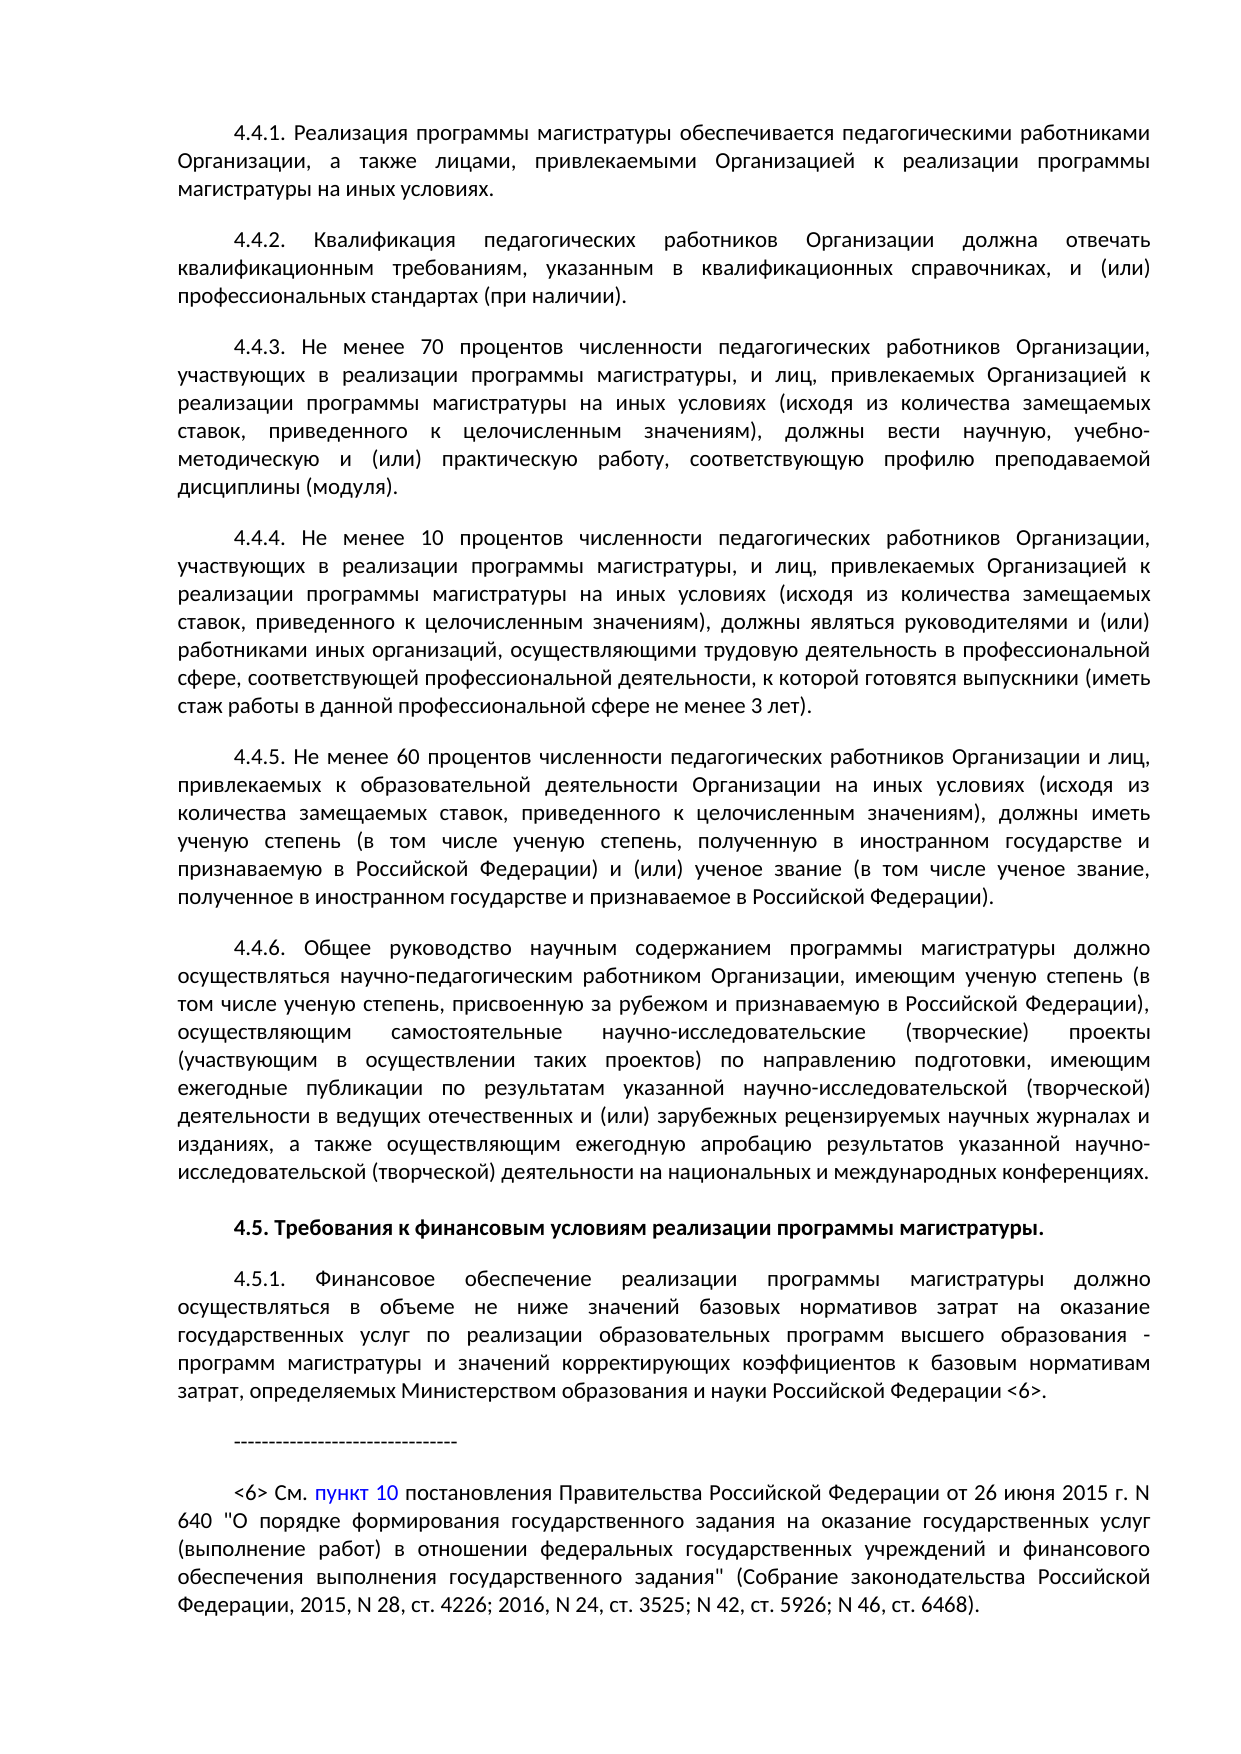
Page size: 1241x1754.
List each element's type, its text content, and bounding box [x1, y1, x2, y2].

text 4.4.6. Общее руководство научным содержанием программы магистратуры должно осуществляться научно-педагогическим работником Организации, имеющим ученую степень (в том числе ученую степень, присвоенную за рубежом и признаваемую в Российской Федерации), осуществляющим самостоятельные научно-исследовательские (творческие) проекты (участвующим в осуществлении таких проектов) по направлению подготовки, имеющим ежегодные публикации по результатам указанной научно-исследовательской (творческой) деятельности в ведущих отечественных и (или) зарубежных рецензируемых научных журналах и изданиях, а также осуществляющим ежегодную апробацию результатов указанной научно-исследовательской (творческой) деятельности на национальных и международных конференциях. [177, 933, 1152, 1185]
text 4.4.4. Не менее 10 процентов численности педагогических работников Организации, участвующих в реализации программы магистратуры, и лиц, привлекаемых Организацией к реализации программы магистратуры на иных условиях (исходя из количества замещаемых ставок, приведенного к целочисленным значениям), должны являться руководителями и (или) работниками иных организаций, осуществляющими трудовую деятельность в профессиональной сфере, соответствующей профессиональной деятельности, к которой готовятся выпускники (иметь стаж работы в данной профессиональной сфере не менее 3 лет). [177, 523, 1152, 719]
text 4.5.1. Финансовое обеспечение реализации программы магистратуры должно осуществляться в объеме не ниже значений базовых нормативов затрат на оказание государственных услуг по реализации образовательных программ высшего образования - программ магистратуры и значений корректирующих коэффициентов к базовым нормативам затрат, определяемых Министерством образования и науки Российской Федерации <6>. [177, 1264, 1152, 1404]
text 4.4.2. Квалификация педагогических работников Организации должна отвечать квалификационным требованиям, указанным в квалификационных справочниках, и (или) профессиональных стандартах (при наличии). [177, 225, 1152, 309]
title 4.5. Требования к финансовым условиям реализации программы магистратуры. [177, 1213, 1152, 1241]
text 4.4.1. Реализация программы магистратуры обеспечивается педагогическими работниками Организации, а также лицами, привлекаемыми Организацией к реализации программы магистратуры на иных условиях. [177, 118, 1152, 202]
text 4.4.3. Не менее 70 процентов численности педагогических работников Организации, участвующих в реализации программы магистратуры, и лиц, привлекаемых Организацией к реализации программы магистратуры на иных условиях (исходя из количества замещаемых ставок, приведенного к целочисленным значениям), должны вести научную, учебно-методическую и (или) практическую работу, соответствующую профилю преподаваемой дисциплины (модуля). [177, 332, 1152, 500]
text -------------------------------- [177, 1427, 1152, 1455]
text <6> См. пункт 10 постановления Правительства Российской Федерации от 26 июня 2015 г. N 640 "О порядке формирования государственного задания на оказание государственных услуг (выполнение работ) в отношении федеральных государственных учреждений и финансового обеспечения выполнения государственного задания" (Собрание законодательства Российской Федерации, 2015, N 28, ст. 4226; 2016, N 24, ст. 3525; N 42, ст. 5926; N 46, ст. 6468). [177, 1478, 1152, 1618]
text 4.4.5. Не менее 60 процентов численности педагогических работников Организации и лиц, привлекаемых к образовательной деятельности Организации на иных условиях (исходя из количества замещаемых ставок, приведенного к целочисленным значениям), должны иметь ученую степень (в том числе ученую степень, полученную в иностранном государстве и признаваемую в Российской Федерации) и (или) ученое звание (в том числе ученое звание, полученное в иностранном государстве и признаваемое в Российской Федерации). [177, 742, 1152, 910]
